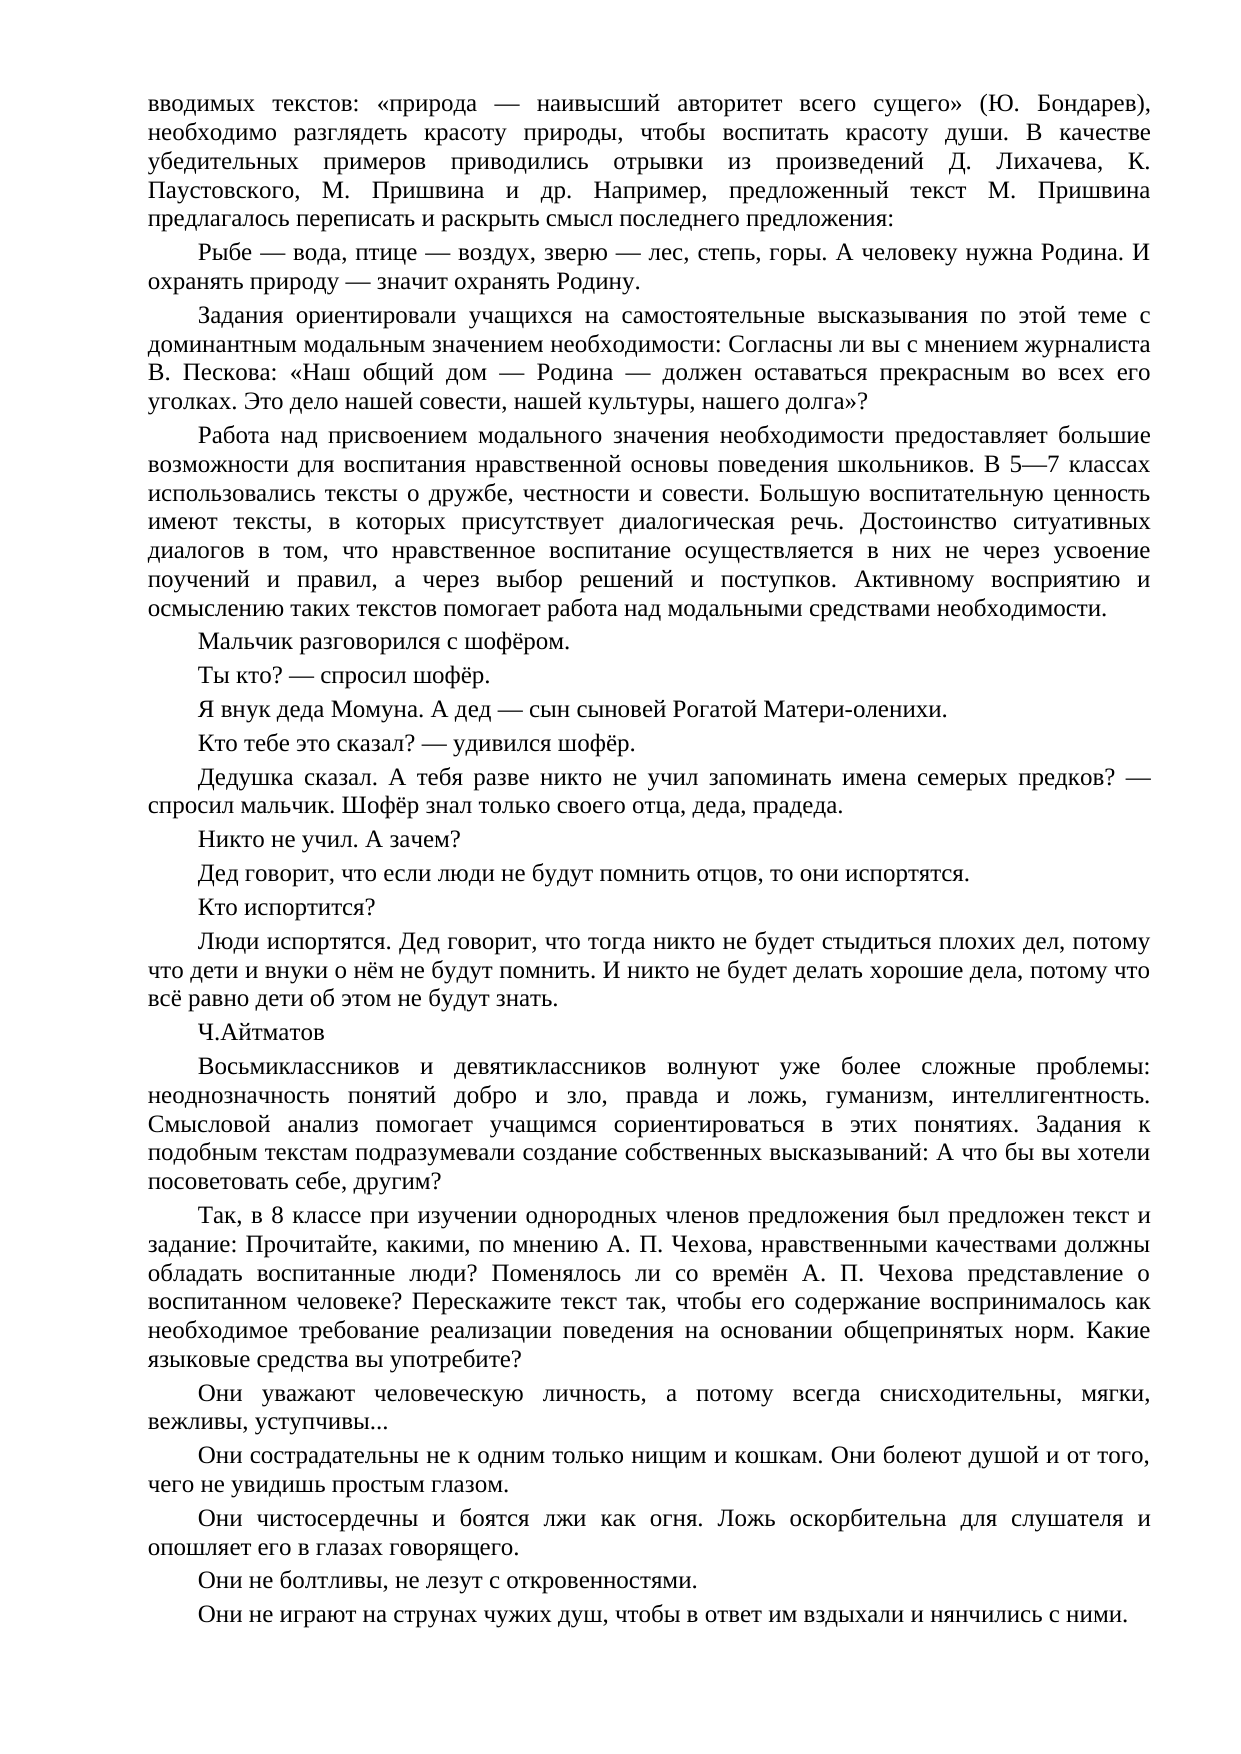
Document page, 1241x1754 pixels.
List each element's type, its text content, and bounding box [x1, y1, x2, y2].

text Кто тебе это сказал? — удивился шофёр. [148, 728, 1152, 757]
text Мальчик разговорился с шофёром. [148, 626, 1152, 655]
text Восьмиклассников и девятиклассников волнуют уже более сложные проблемы: неоднозначность понятий добро и зло, правда и ложь, гуманизм, интеллигентность. Смысловой анализ помогает учащимся сориентироваться в этих понятиях. Задания к подобным текстам подразумевали создание собственных высказываний: А что бы вы хотели посоветовать себе, другим? [148, 1051, 1152, 1195]
text Они не болтливы, не лезут с откровенностями. [148, 1566, 1152, 1594]
text Я внук деда Момуна. А дед — сын сыновей Рогатой Матери-оленихи. [148, 694, 1152, 723]
text Работа над присвоением модального значения необходимости предоставляет большие возможности для воспитания нравственной основы поведения школьников. В 5—7 классах использовались тексты о дружбе, честности и совести. Большую воспитательную ценность имеют тексты, в которых присутствует диалогическая речь. Достоинство ситуативных диалогов в том, что нравственное воспитание осуществляется в них не через усвоение поучений и правил, а через выбор решений и поступков. Активному восприятию и осмыслению таких текстов помогает работа над модальными средствами необходимости. [148, 420, 1152, 621]
text Ч.Айтматов [148, 1017, 1152, 1046]
text Рыбе — вода, птице — воздух, зверю — лес, степь, горы. А человеку нужна Родина. И охранять природу — значит охранять Родину. [148, 237, 1152, 295]
text Люди испортятся. Дед говорит, что тогда никто не будет стыдиться плохих дел, потому что дети и внуки о нём не будут помнить. И никто не будет делать хорошие дела, потому что всё равно дети об этом не будут знать. [148, 926, 1152, 1012]
text Так, в 8 классе при изучении однородных членов предложения был предложен текст и задание: Прочитайте, какими, по мнению А. П. Чехова, нравственными качествами должны обладать воспитанные люди? Поменялось ли со времён А. П. Чехова представление о воспитанном человеке? Перескажите текст так, чтобы его содержание воспринималось как необходимое требование реализации поведения на основании общепринятых норм. Какие языковые средства вы употребите? [148, 1200, 1152, 1373]
text Они не играют на струнах чужих душ, чтобы в ответ им вздыхали и нянчились с ними. [148, 1599, 1152, 1628]
text Дедушка сказал. А тебя разве никто не учил запоминать имена семерых предков? — спросил мальчик. Шофёр знал только своего отца, деда, прадеда. [148, 762, 1152, 819]
text Никто не учил. А зачем? [148, 824, 1152, 853]
text Ты кто? — спросил шофёр. [148, 660, 1152, 689]
text Кто испортится? [148, 892, 1152, 921]
text Они сострадательны не к одним только нищим и кошкам. Они болеют душой и от того, чего не увидишь простым глазом. [148, 1440, 1152, 1498]
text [148, 88, 1152, 232]
text Дед говорит, что если люди не будут помнить отцов, то они испортятся. [148, 858, 1152, 887]
text Они чистосердечны и боятся лжи как огня. Ложь оскорбительна для слушателя и опошляет его в глазах говорящего. [148, 1503, 1152, 1560]
text Задания ориентировали учащихся на самостоятельные высказывания по этой теме с доминантным модальным значением необходимости: Согласны ли вы с мнением журналиста В. Пескова: «Наш общий дом — Родина — должен оставаться прекрасным во всех его уголках. Это дело нашей совести, нашей культуры, нашего долга»? [148, 300, 1152, 415]
text Они уважают человеческую личность, а потому всегда снисходительны, мягки, вежливы, уступчивы... [148, 1378, 1152, 1435]
